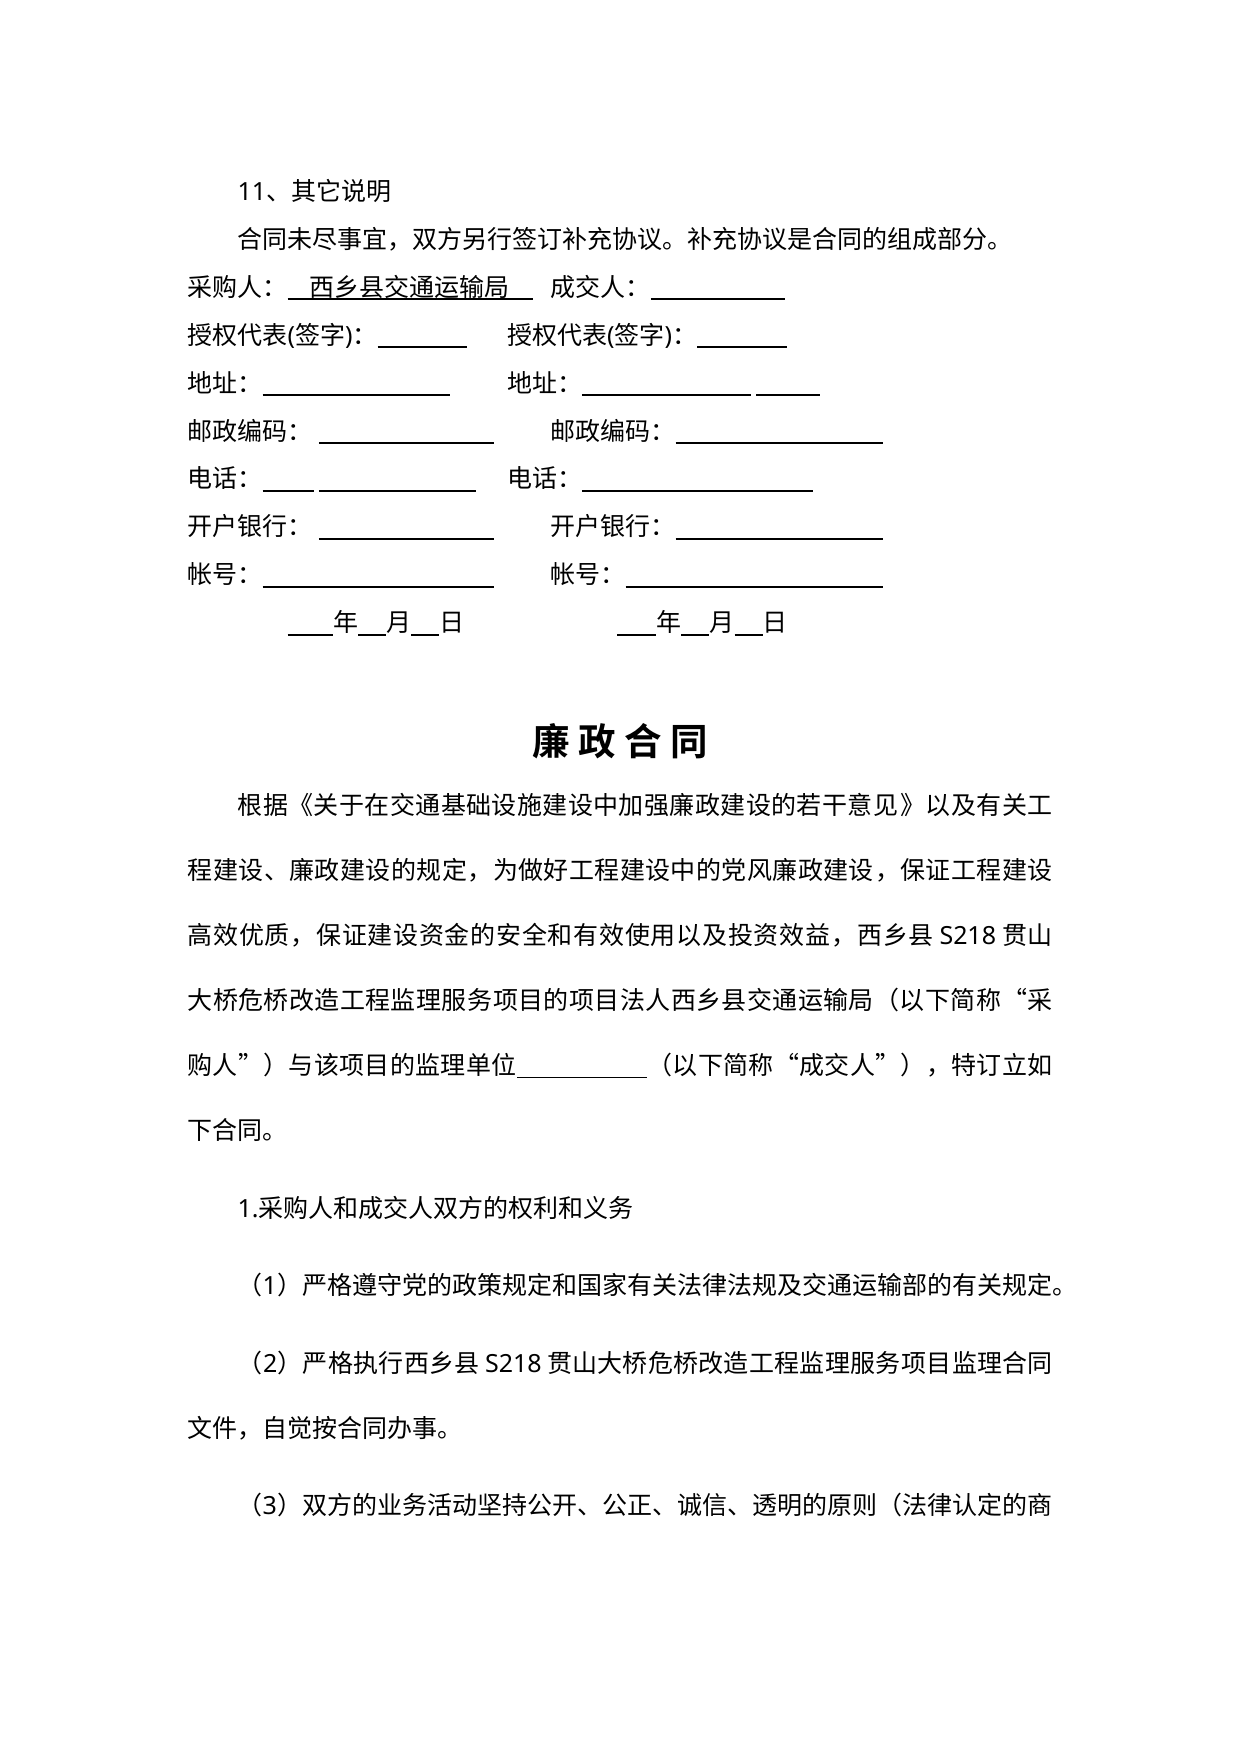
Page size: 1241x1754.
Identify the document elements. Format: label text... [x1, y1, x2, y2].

text 合同未尽事宜，双方另行签订补充协议。补充协议是合同的组成部分。 [187, 210, 1053, 258]
text 电话： 电话： [187, 449, 1053, 497]
text 根据《关于在交通基础设施建设中加强廉政建设的若干意见》以及有关工程建设、廉政建设的规定，为做好工程建设中的党风廉政建设，保证工程建设高效优质，保证建设资金的安全和有效使用以及投资效益，西乡县S218贯山大桥危桥改造工程监理服务项目的项目法人西乡县交通运输局（以下简称“采购人”）与该项目的监理单位 （以下简称“成交人”），特订立如下合同。 [187, 771, 1053, 1161]
text 帐号： 帐号： [187, 545, 1053, 593]
text （1）严格遵守党的政策规定和国家有关法律法规及交通运输部的有关规定。 [187, 1251, 1053, 1316]
text （2）严格执行西乡县S218贯山大桥危桥改造工程监理服务项目监理合同文件，自觉按合同办事。 [187, 1329, 1053, 1459]
text 年 月 日 年 月 日 [187, 593, 1053, 641]
text 开户银行： 开户银行： [187, 497, 1053, 545]
text 邮政编码： 邮政编码： [187, 402, 1053, 449]
text 采购人： 西乡县交通运输局 成交人： [187, 258, 1053, 306]
text 授权代表(签字)： 授权代表(签字)： [187, 306, 1053, 354]
text 廉 政 合 同 [187, 706, 1053, 771]
text 地址： 地址： [187, 354, 1053, 402]
text 11、其它说明 [187, 162, 1053, 210]
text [187, 1471, 1053, 1536]
text 1.采购人和成交人双方的权利和义务 [187, 1174, 1053, 1239]
